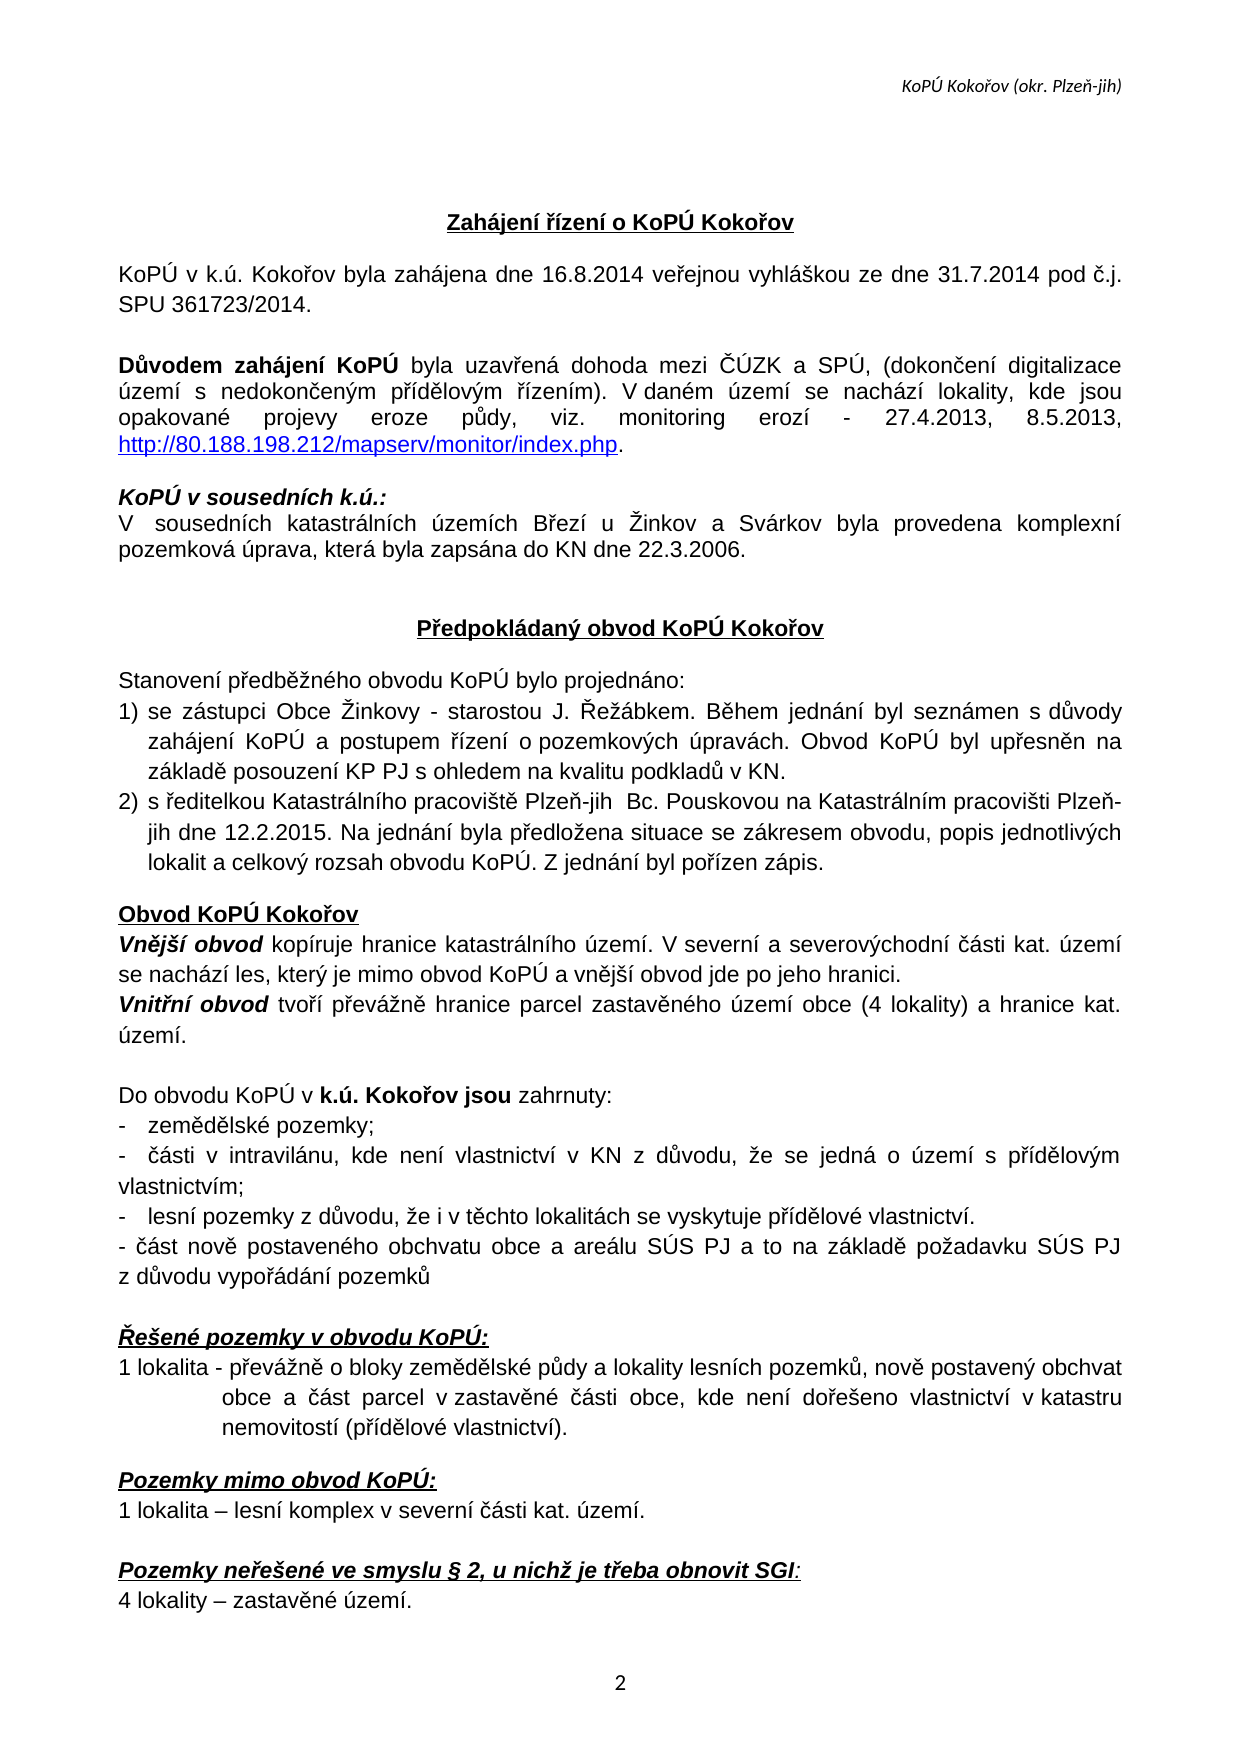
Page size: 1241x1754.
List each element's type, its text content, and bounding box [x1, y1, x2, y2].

text - části v intravilánu, kde není vlastnictví v KN z důvodu, že se jedná o území s přídělovým vlastnictvím; [59, 1142, 1122, 1199]
text V sousedních katastrálních územích Březí u Žinkov a Svárkov byla provedena komplexní pozemková úprava, která byla zapsána do KN dne 22.3.2006. [118, 510, 1122, 562]
text KoPÚ v k.ú. Kokořov byla zahájena dne 16.8.2014 veřejnou vyhláškou ze dne 31.7.2014 pod č.j. SPU 361723/2014. [118, 261, 1122, 318]
text KoPÚ v sousedních k.ú.: [118, 483, 1122, 510]
text Důvodem zahájení KoPÚ byla uzavřená dohoda mezi ČÚZK a SPÚ, (dokončení digitalizace území s nedokončeným přídělovým řízením). V daném území se nachází lokality, kde jsou opakované projevy eroze půdy, viz. monitoring erozí - 27.4.2013, 8.5.2013, http://80.188.198.212/mapserv/monitor/index.php. [118, 352, 1122, 457]
text - lesní pozemky z důvodu, že i v těchto lokalitách se vyskytuje přídělové vlastnictví. [118, 1203, 1122, 1229]
text Vnější obvod kopíruje hranice katastrálního území. V severní a severovýchodní části kat. území se nachází les, který je mimo obvod KoPÚ a vnější obvod jde po jeho hranici. [118, 931, 1122, 988]
text 1 lokalita - převážně o bloky zemědělské půdy a lokality lesních pozemků, nově postavený obchvat obce a část parcel v zastavěné části obce, kde není dořešeno vlastnictví v katastru nemovitostí (přídělové vlastnictví). [118, 1354, 1122, 1441]
list s ředitelkou Katastrálního pracoviště Plzeň-jih Bc. Pouskovou na Katastrálním pracovišti Plzeň-jih dne 12.2.2015. Na jednání byla předložena situace se zákresem obvodu, popis jednotlivých lokalit a celkový rozsah obvodu KoPÚ. Z jednání byl pořízen zápis. [118, 788, 1122, 875]
text - část nově postaveného obchvatu obce a areálu SÚS PJ a to na základě požadavku SÚS PJ z důvodu vypořádání pozemků [118, 1233, 1122, 1290]
text - zemědělské pozemky; [118, 1112, 1122, 1139]
list se zástupci Obce Žinkovy - starostou J. Řežábkem. Během jednání byl seznámen s důvody zahájení KoPÚ a postupem řízení o pozemkových úpravách. Obvod KoPÚ byl upřesněn na základě posouzení KP PJ s ohledem na kvalitu podkladů v KN. [118, 698, 1122, 784]
text Řešené pozemky v obvodu KoPÚ: [118, 1324, 1122, 1350]
text Pozemky mimo obvod KoPÚ: [118, 1467, 1122, 1493]
text Předpokládaný obvod KoPÚ Kokořov [118, 615, 1122, 642]
text Stanovení předběžného obvodu KoPÚ bylo projednáno: [118, 667, 1122, 694]
text 4 lokality – zastavěné území. [118, 1587, 1122, 1614]
text Vnitřní obvod tvoří převážně hranice parcel zastavěného území obce (4 lokality) a hranice kat. území. [118, 991, 1122, 1048]
text Zahájení řízení o KoPÚ Kokořov [118, 209, 1122, 235]
text 1 lokalita – lesní komplex v severní části kat. území. [118, 1497, 1122, 1523]
text Do obvodu KoPÚ v k.ú. Kokořov jsou zahrnuty: [118, 1082, 1122, 1108]
text Pozemky neřešené ve smyslu § 2, u nichž je třeba obnovit SGI: [118, 1557, 1122, 1583]
text Obvod KoPÚ Kokořov [118, 901, 1122, 927]
